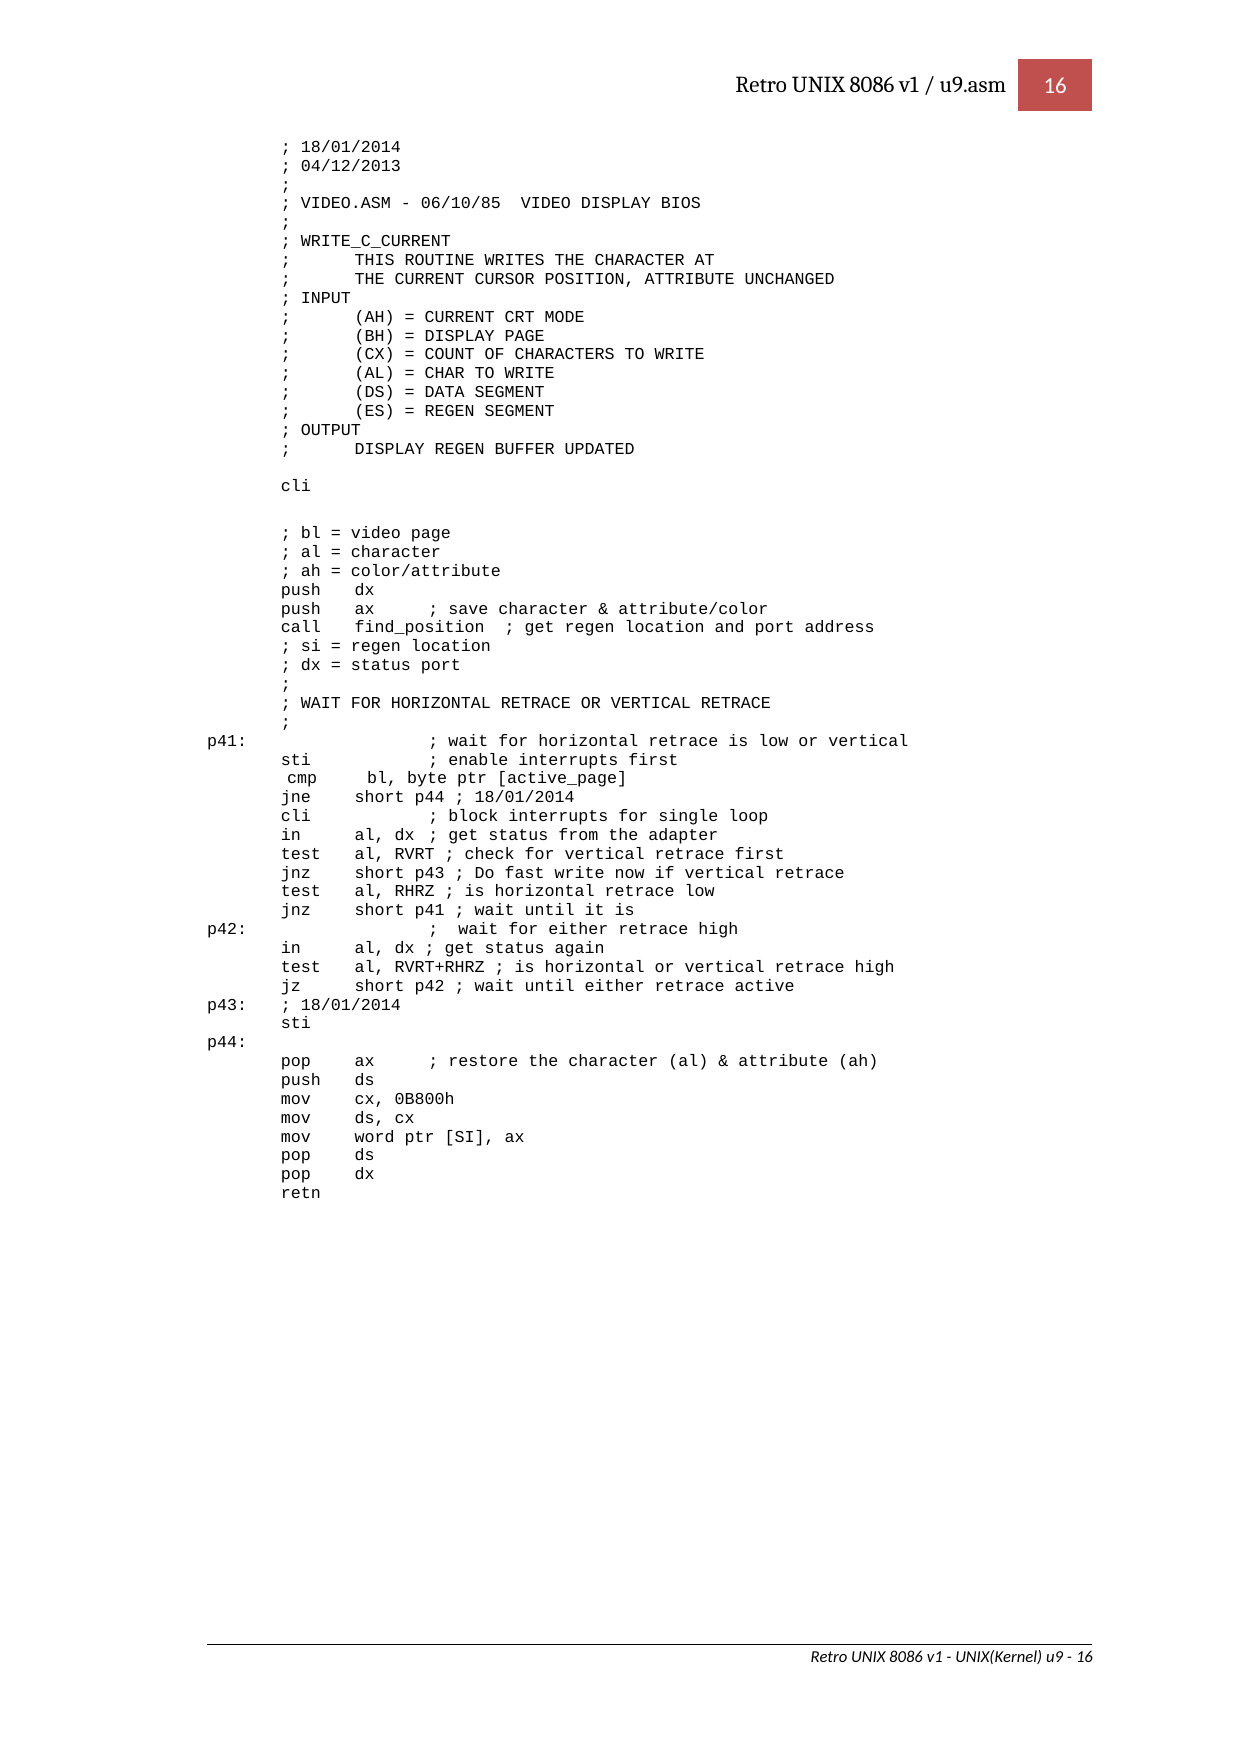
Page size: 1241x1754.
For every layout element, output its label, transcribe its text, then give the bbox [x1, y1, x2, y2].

text p43: ; 18/01/2014 [207, 996, 1092, 1015]
text ; [207, 176, 1092, 195]
text ; (ES) = REGEN SEGMENT [207, 402, 1092, 421]
text p41: ; wait for horizontal retrace is low or vertical [207, 732, 1092, 751]
text ; al = character [207, 544, 1092, 562]
text cli [207, 478, 1092, 497]
text ; 04/12/2013 [207, 157, 1092, 176]
text ; (DS) = DATA SEGMENT [207, 384, 1092, 402]
text ; INPUT [207, 289, 1092, 308]
text test al, RHRZ ; is horizontal retrace low [207, 883, 1092, 902]
text p44: [207, 1034, 1092, 1053]
text ; 18/01/2014 [207, 138, 1092, 157]
text push dx [207, 581, 1092, 600]
text in al, dx ; get status from the adapter [207, 826, 1092, 845]
text ; WRITE_C_CURRENT [207, 233, 1092, 252]
text pop ds [207, 1147, 1092, 1166]
text ; WAIT FOR HORIZONTAL RETRACE OR VERTICAL RETRACE [207, 694, 1092, 713]
text ; VIDEO.ASM - 06/10/85 VIDEO DISPLAY BIOS [207, 195, 1092, 214]
text p42: ; wait for either retrace high [207, 921, 1092, 939]
text ; DISPLAY REGEN BUFFER UPDATED [207, 440, 1092, 459]
text test al, RVRT+RHRZ ; is horizontal or vertical retrace high [207, 958, 1092, 977]
text pop dx [207, 1166, 1092, 1185]
text cli ; block interrupts for single loop [207, 808, 1092, 826]
text ; (BH) = DISPLAY PAGE [207, 327, 1092, 346]
text jnz short p41 ; wait until it is [207, 902, 1092, 921]
text ; (CX) = COUNT OF CHARACTERS TO WRITE [207, 346, 1092, 365]
text push ax ; save character & attribute/color [207, 600, 1092, 619]
text push ds [207, 1072, 1092, 1090]
text pop ax ; restore the character (al) & attribute (ah) [207, 1053, 1092, 1072]
text ; (AL) = CHAR TO WRITE [207, 365, 1092, 384]
text sti ; enable interrupts first [207, 751, 1092, 770]
text ; [207, 676, 1092, 694]
text ; THE CURRENT CURSOR POSITION, ATTRIBUTE UNCHANGED [207, 271, 1092, 289]
text ; ah = color/attribute [207, 562, 1092, 581]
text ; THIS ROUTINE WRITES THE CHARACTER AT [207, 252, 1092, 271]
text ; OUTPUT [207, 421, 1092, 440]
text in al, dx ; get status again [207, 939, 1092, 958]
text ; dx = status port [207, 657, 1092, 676]
text ; (AH) = CURRENT CRT MODE [207, 308, 1092, 327]
text ; bl = video page [207, 525, 1092, 544]
text jne short p44 ; 18/01/2014 [207, 789, 1092, 808]
text ; [207, 713, 1092, 732]
text retn [207, 1185, 1092, 1203]
text mov cx, 0B800h [207, 1090, 1092, 1109]
text call find_position ; get regen location and port address [207, 619, 1092, 638]
text test al, RVRT ; check for vertical retrace first [207, 845, 1092, 864]
text sti [207, 1015, 1092, 1034]
text ; si = regen location [207, 638, 1092, 657]
text jz short p42 ; wait until either retrace active [207, 977, 1092, 996]
text mov word ptr [SI], ax [207, 1128, 1092, 1147]
text ; [207, 214, 1092, 233]
text mov ds, cx [207, 1109, 1092, 1128]
text cmp bl, byte ptr [active_page] [207, 770, 1092, 789]
text jnz short p43 ; Do fast write now if vertical retrace [207, 864, 1092, 883]
